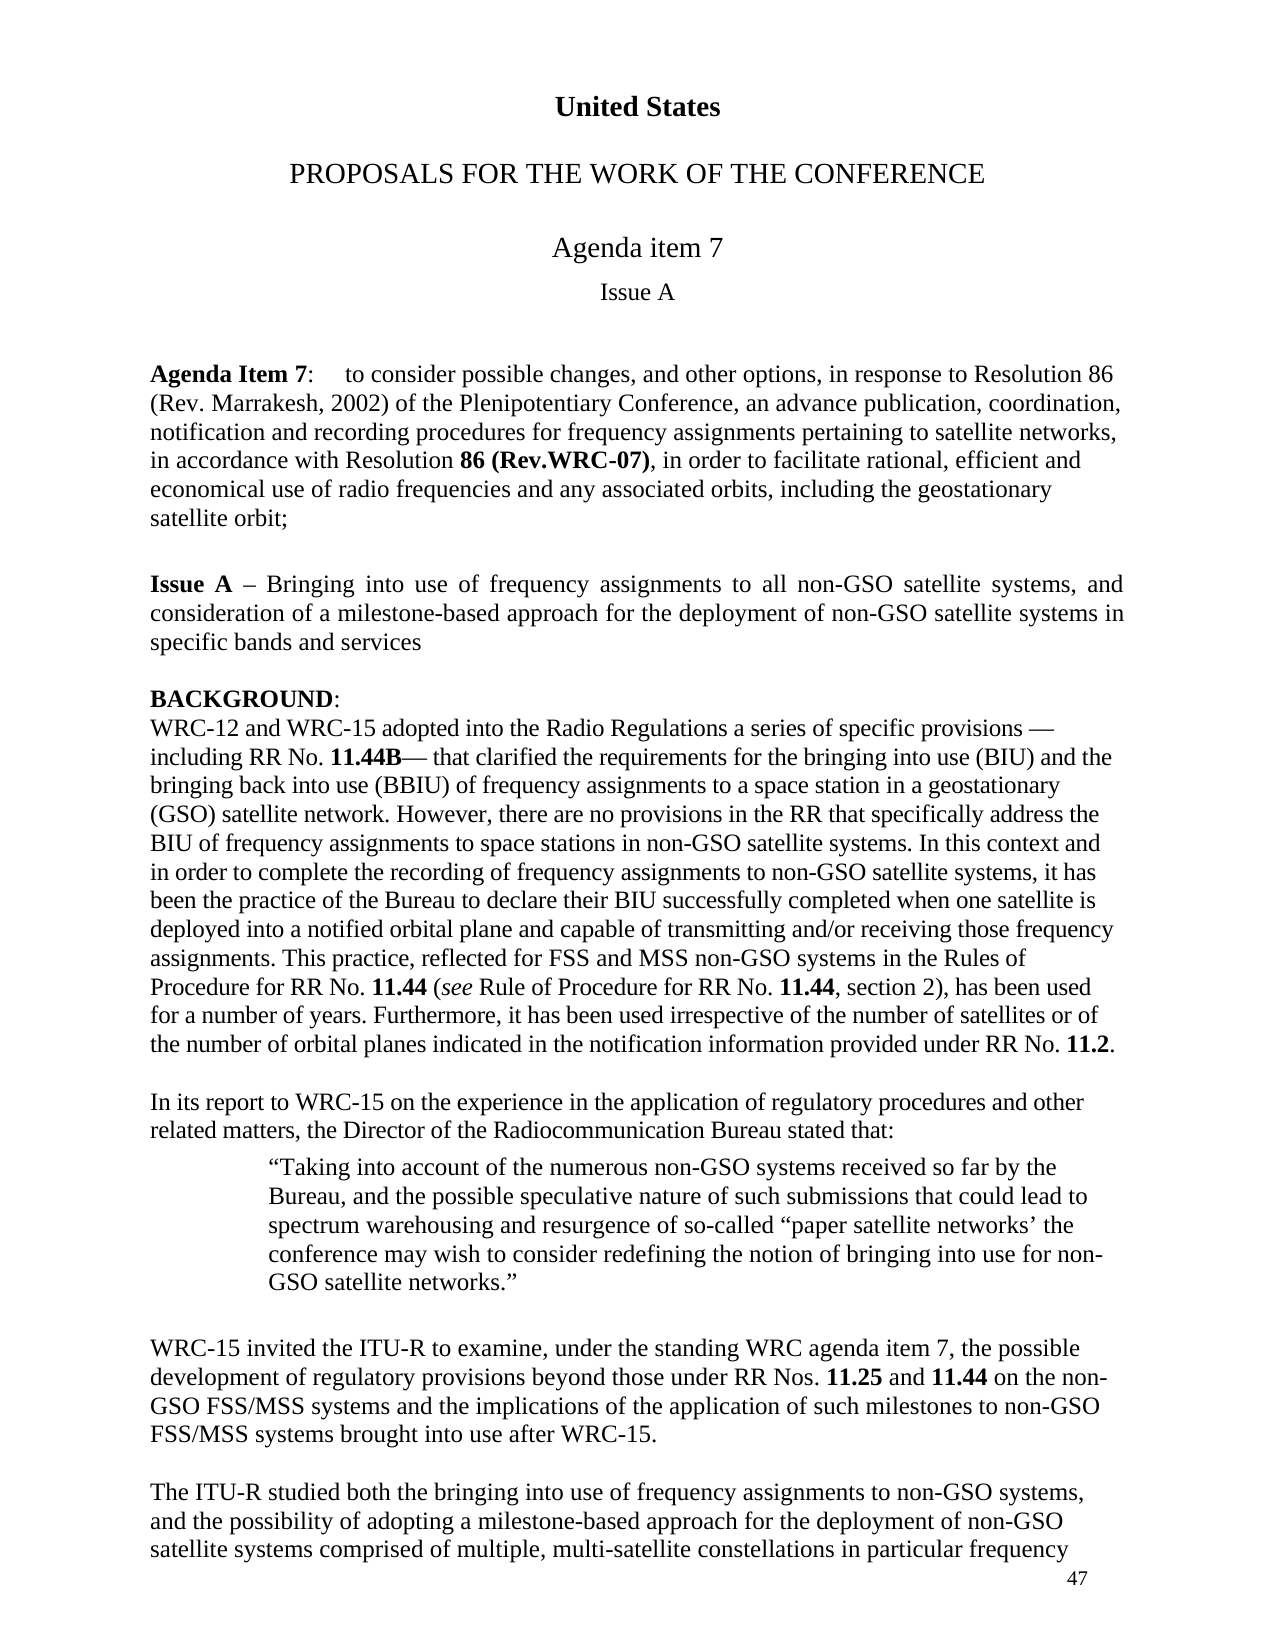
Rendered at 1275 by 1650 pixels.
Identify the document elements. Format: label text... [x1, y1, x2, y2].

text In its report to WRC-15 on the experience in the application of regulatory procedures and other related matters, the Director of the Radiocommunication Bureau stated that: [150, 1087, 1125, 1144]
text WRC-15 invited the ITU-R to examine, under the standing WRC agenda item 7, the possible development of regulatory provisions beyond those under RR Nos. 11.25 and 11.44 on the non-GSO FSS/MSS systems and the implications of the application of such milestones to non-GSO FSS/MSS systems brought into use after WRC-15. [150, 1333, 1125, 1448]
text Issue A [150, 277, 1125, 305]
title Issue A – Bringing into use of frequency assignments to all non-GSO satellite systems, and consideration of a milestone-based approach for the deployment of non-GSO satellite systems in specific bands and services [150, 569, 1125, 655]
text PROPOSALS FOR THE WORK OF THE CONFERENCE [150, 156, 1125, 189]
subtitle Agenda item 7 [150, 231, 1125, 264]
text United States [150, 89, 1125, 122]
text BACKGROUND: [150, 684, 1125, 713]
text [150, 1477, 1125, 1563]
title Agenda Item 7: to consider possible changes, and other options, in response to Resolution 86 (Rev. Marrakesh, 2002) of the Plenipotentiary Conference, an advance publication, coordination, notification and recording procedures for frequency assignments pertaining to satellite networks, in accordance with Resolution 86 (Rev.WRC-07), in order to facilitate rational, efficient and economical use of radio frequencies and any associated orbits, including the geostationary satellite orbit; [150, 359, 1125, 532]
text WRC-12 and WRC-15 adopted into the Radio Regulations a series of specific provisions —including RR No. 11.44B— that clarified the requirements for the bringing into use (BIU) and the bringing back into use (BBIU) of frequency assignments to a space station in a geostationary (GSO) satellite network. However, there are no provisions in the RR that specifically address the BIU of frequency assignments to space stations in non-GSO satellite systems. In this context and in order to complete the recording of frequency assignments to non-GSO satellite systems, it has been the practice of the Bureau to declare their BIU successfully completed when one satellite is deployed into a notified orbital plane and capable of transmitting and/or receiving those frequency assignments. This practice, reflected for FSS and MSS non-GSO systems in the Rules of Procedure for RR No. 11.44 (see Rule of Procedure for RR No. 11.44, section 2), has been used for a number of years. Furthermore, it has been used irrespective of the number of satellites or of the number of orbital planes indicated in the notification information provided under RR No. 11.2. [150, 713, 1125, 1058]
text “Taking into account of the numerous non-GSO systems received so far by the Bureau, and the possible speculative nature of such submissions that could lead to spectrum warehousing and resurgence of so-called “paper satellite networks’ the conference may wish to consider redefining the notion of bringing into use for non-GSO satellite networks.” [150, 1152, 1125, 1296]
